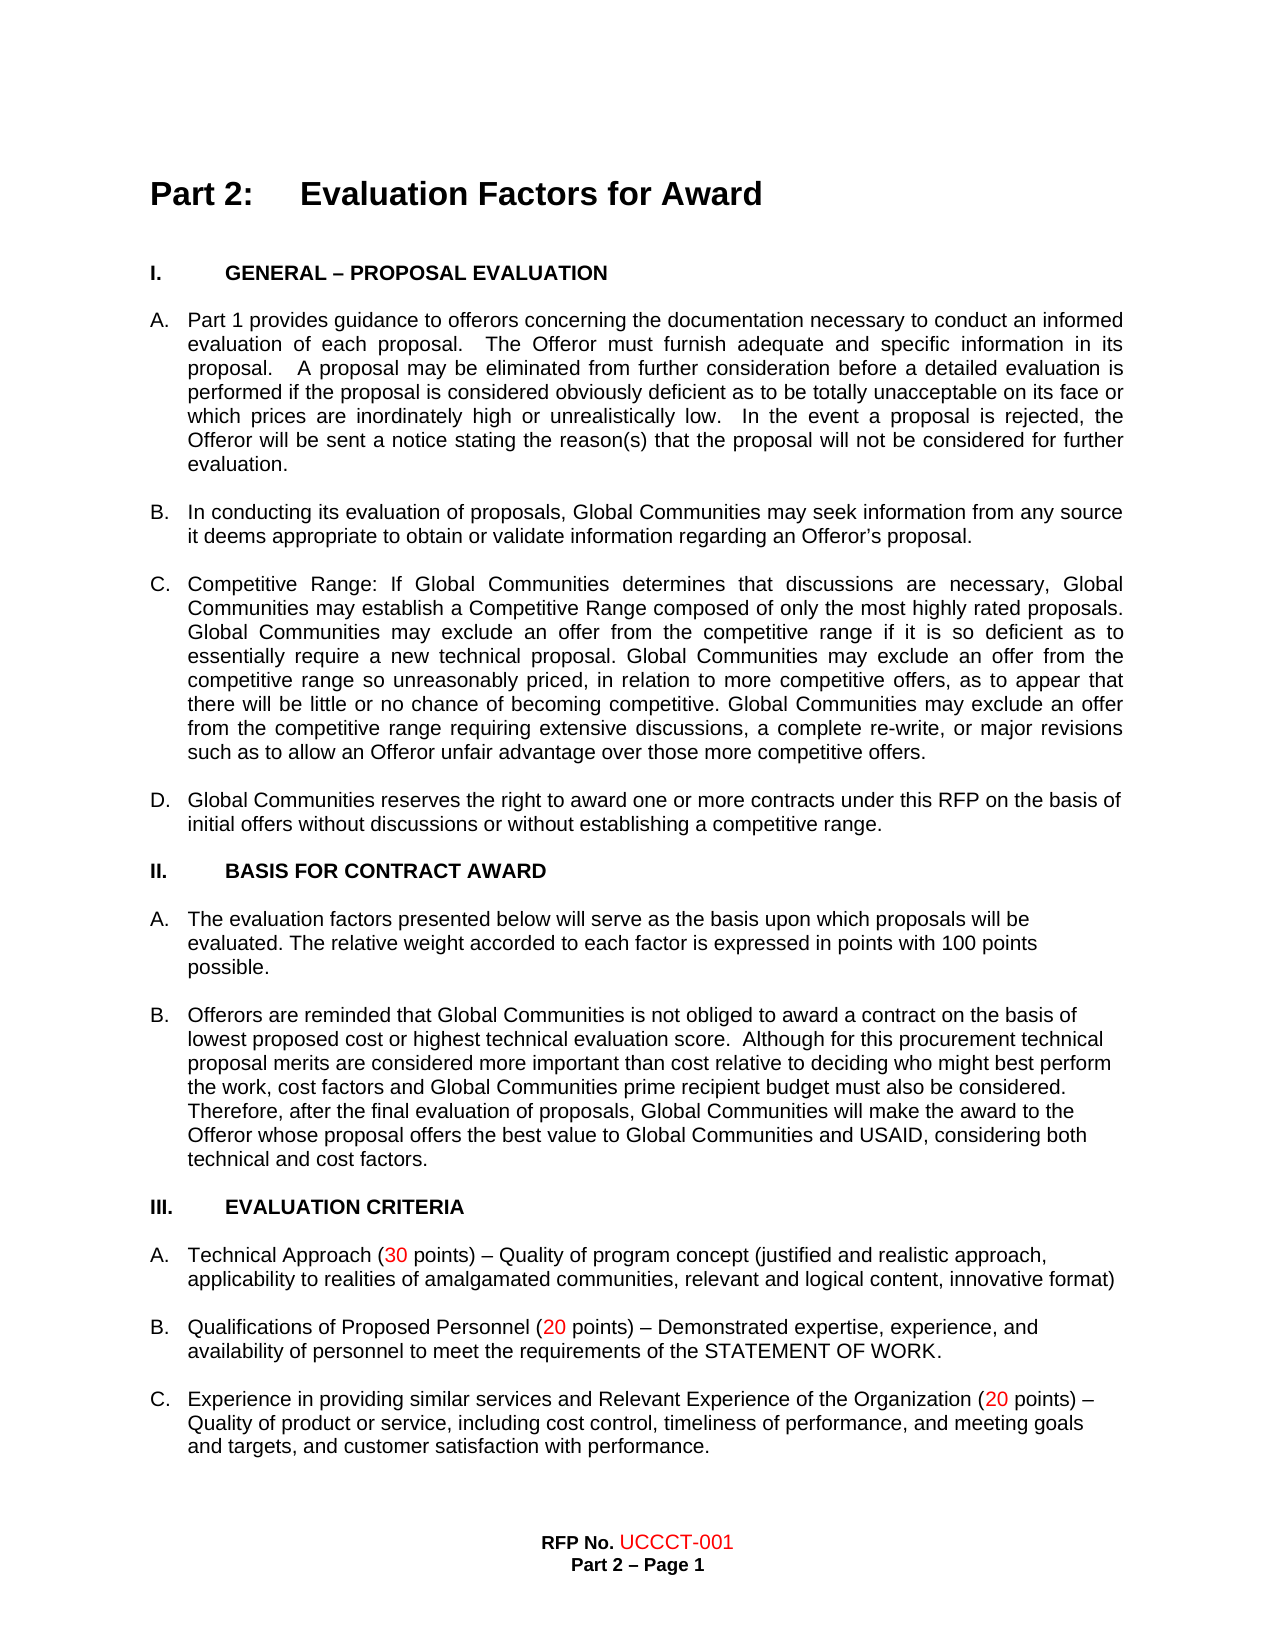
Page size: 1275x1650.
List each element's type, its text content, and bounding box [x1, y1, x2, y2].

text A. Part 1 provides guidance to offerors concerning the documentation necessary to conduct an informed evaluation of each proposal. The Offeror must furnish adequate and specific information in its proposal. A proposal may be eliminated from further consideration before a detailed evaluation is performed if the proposal is considered obviously deficient as to be totally unacceptable on its face or which prices are inordinately high or unrealistically low. In the event a proposal is rejected, the Offeror will be sent a notice stating the reason(s) that the proposal will not be considered for further evaluation. [150, 308, 1125, 476]
text C. Competitive Range: If Global Communities determines that discussions are necessary, Global Communities may establish a composed of only the most highly rated proposals. Global Communities may exclude an offer from the competitive range if it is so deficient as to essentially require a new technical proposal. Global Communities may exclude an offer from the competitive range so unreasonably priced, in relation to more competitive offers, as to appear that there will be little or no chance of becoming competitive. Global Communities may exclude an offer from the competitive range requiring extensive discussions, a complete re-write, or major revisions such as to allow an Offeror unfair advantage over those more competitive offers. [150, 572, 1125, 763]
text B. Offerors are reminded that Global Communities is not obliged to award a contract on the basis of lowest proposed cost or highest technical evaluation score. Although for this procurement technical proposal merits are considered more important than cost relative to deciding who might best perform the work, cost factors and Global Communities prime recipient budget must also be considered. Therefore, after the final evaluation of proposals, Global Communities will make the award to the Offeror whose proposal offers the best value to Global Communities and USAID, considering both technical and cost factors. [150, 1003, 1125, 1171]
subtitle II. BASIS FOR CONTRACT AWARD [150, 859, 1125, 883]
text A. Technical Approach (30 points) – Quality of program concept (justified and realistic approach, applicability to realities of amalgamated communities, relevant and logical content, innovative format) [150, 1243, 1125, 1291]
subtitle III. EVALUATION CRITERIA [150, 1195, 1125, 1219]
text A. The evaluation factors presented below will serve as the basis upon which proposals will be evaluated. The relative weight accorded to each factor is expressed in points with 100 points possible. [150, 907, 1125, 979]
text D. Global Communities reserves the right to award one or more contracts under this RFP on the basis of initial offers without discussions or without establishing a competitive range. [150, 787, 1125, 835]
text C. Experience in providing similar services and Relevant Experience of the Organization (20 points) – Quality of product or service, including cost control, timeliness of performance, and meeting goals and targets, and customer satisfaction with performance. [150, 1386, 1125, 1458]
subtitle Part 2: Evaluation Factors for Award [150, 174, 1125, 212]
text B. Qualifications of Proposed Personnel (20 points) – Demonstrated expertise, experience, and availability of personnel to meet the requirements of the STATEMENT OF WORK. [150, 1314, 1125, 1362]
subtitle I. GENERAL – PROPOSAL EVALUATION [150, 260, 1125, 284]
text B. In conducting its evaluation of proposals, Global Communities may seek information from any source it deems appropriate to obtain or validate information regarding an Offeror’s proposal. [150, 500, 1125, 548]
